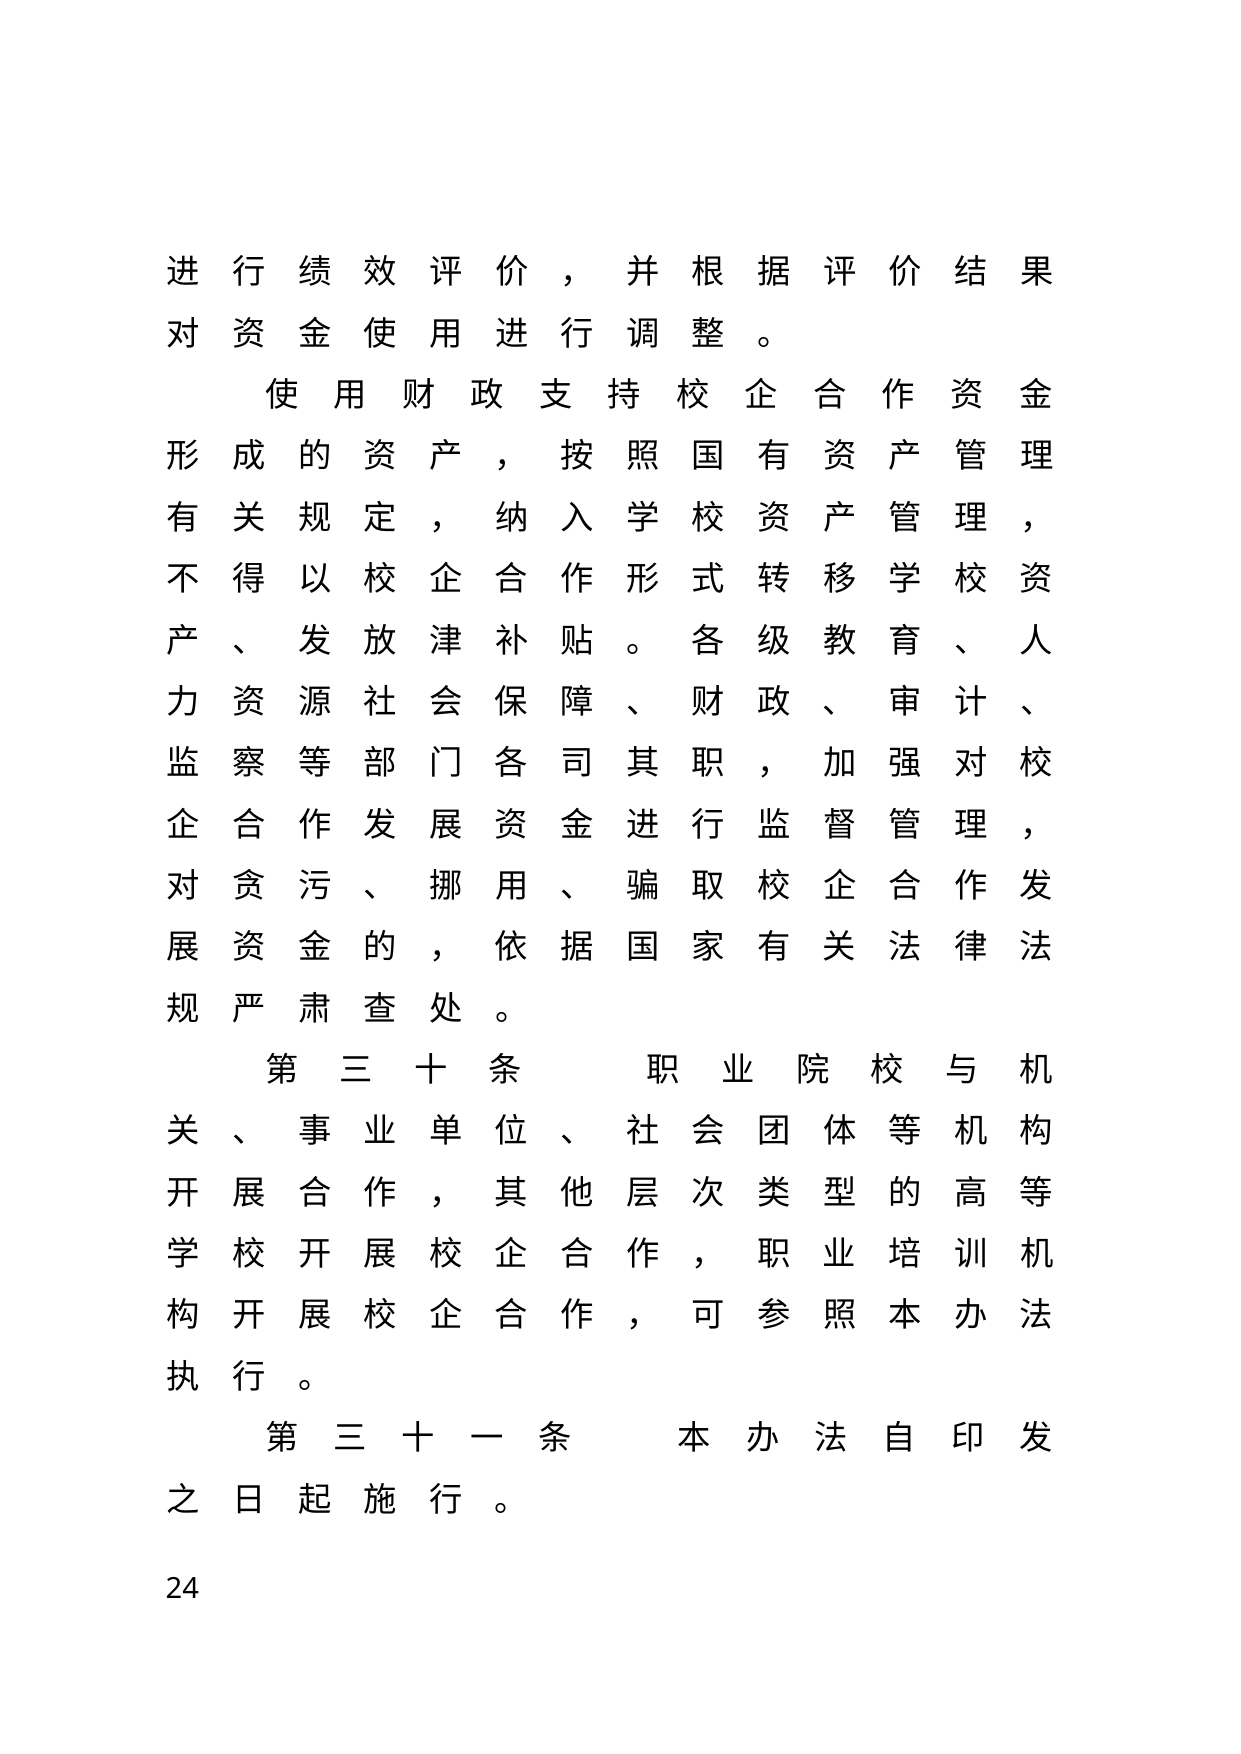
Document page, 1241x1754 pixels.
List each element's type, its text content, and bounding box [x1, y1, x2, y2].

text 第三十一条 本办法自印发之日起施行。 [167, 1404, 1085, 1527]
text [167, 239, 1085, 361]
text 第三十条 职业院校与机关、事业单位、社会团体等机构开展合作，其他层次类型的高等学校开展校企合作，职业培训机构开展校企合作，可参照本办法执行。 [167, 1036, 1085, 1404]
text 使用财政支持校企合作资金形成的资产，按照国有资产管理有关规定，纳入学校资产管理，不得以校企合作形式转移学校资产、发放津补贴。各级教育、人力资源社会保障、财政、审计、监察等部门各司其职，加强对校企合作发展资金进行监督管理，对贪污、挪用、骗取校企合作发展资金的，依据国家有关法律法规严肃查处。 [167, 361, 1085, 1036]
